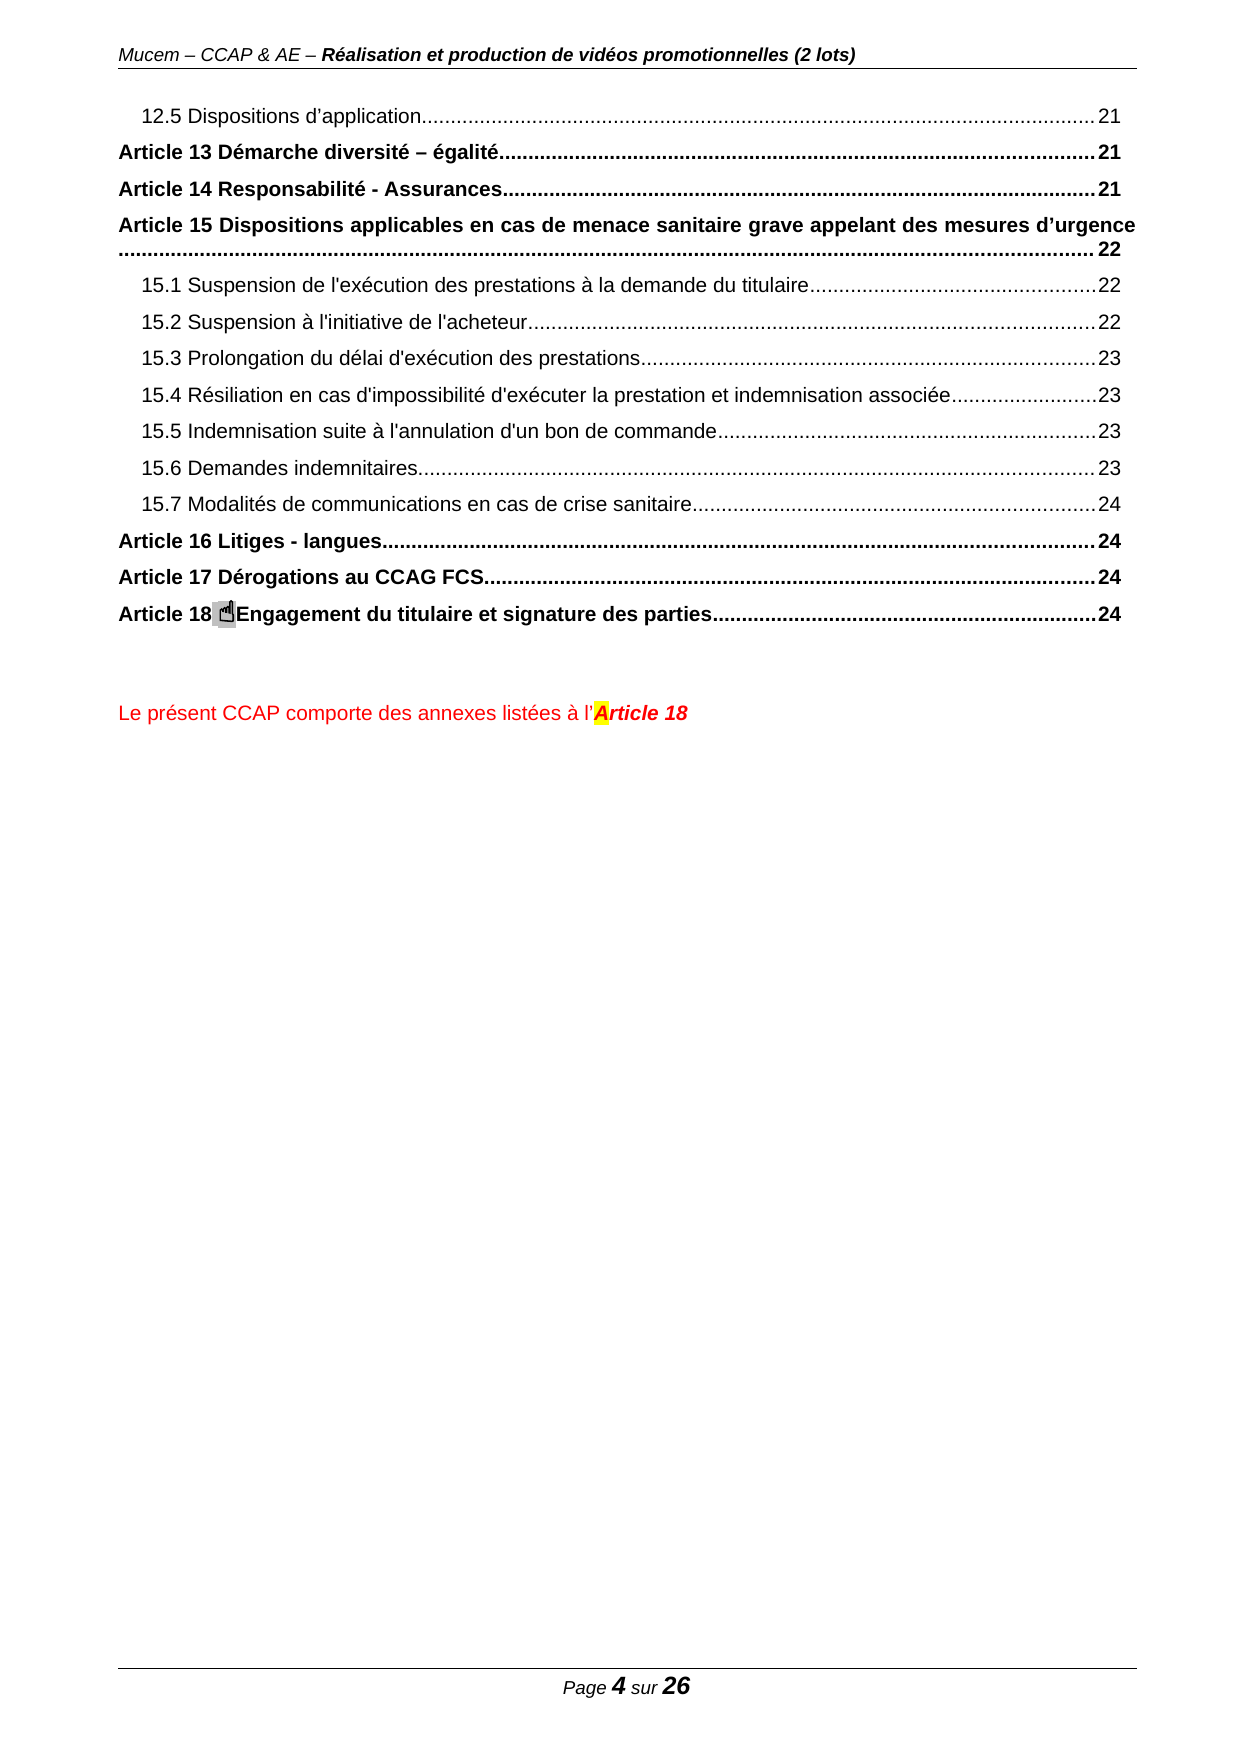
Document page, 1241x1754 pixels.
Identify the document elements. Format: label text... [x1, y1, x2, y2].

text 15.5 Indemnisation suite à l'annulation d'un bon de commande 23 [141, 419, 1137, 443]
text Le présent CCAP comporte des annexes listées à l’Article 18 [118, 701, 594, 725]
text 12.5 Dispositions d’application 21 [141, 103, 1137, 127]
text 15.4 Résiliation en cas d'impossibilité d'exécuter la prestation et indemnisation associée 23 [141, 383, 1137, 407]
text Article 16 Litiges - langues 24 [118, 528, 1137, 552]
text 15.2 Suspension à l'initiative de l'acheteur 22 [141, 310, 1137, 334]
text 15.6 Demandes indemnitaires 23 [141, 456, 1137, 479]
text Article 15 Dispositions applicables en cas de menace sanitaire grave appelant des mesures d’urgence 22 [118, 213, 1137, 261]
text Article 13 Démarche diversité – égalité 21 [118, 140, 1137, 164]
text Le présent CCAP comporte des annexes listées à l’Article 18 [609, 701, 1137, 725]
text 15.3 Prolongation du délai d'exécution des prestations 23 [141, 346, 1137, 370]
text 15.7 Modalités de communications en cas de crise sanitaire 24 [141, 492, 1137, 516]
text 15.1 Suspension de l'exécution des prestations à la demande du titulaire 22 [141, 273, 1137, 297]
text Article 18 Engagement du titulaire et signature des parties 24 [236, 601, 1137, 628]
text Article 14 Responsabilité - Assurances 21 [118, 176, 1137, 200]
text Article 17 Dérogations au CCAG FCS 24 [118, 565, 1137, 589]
